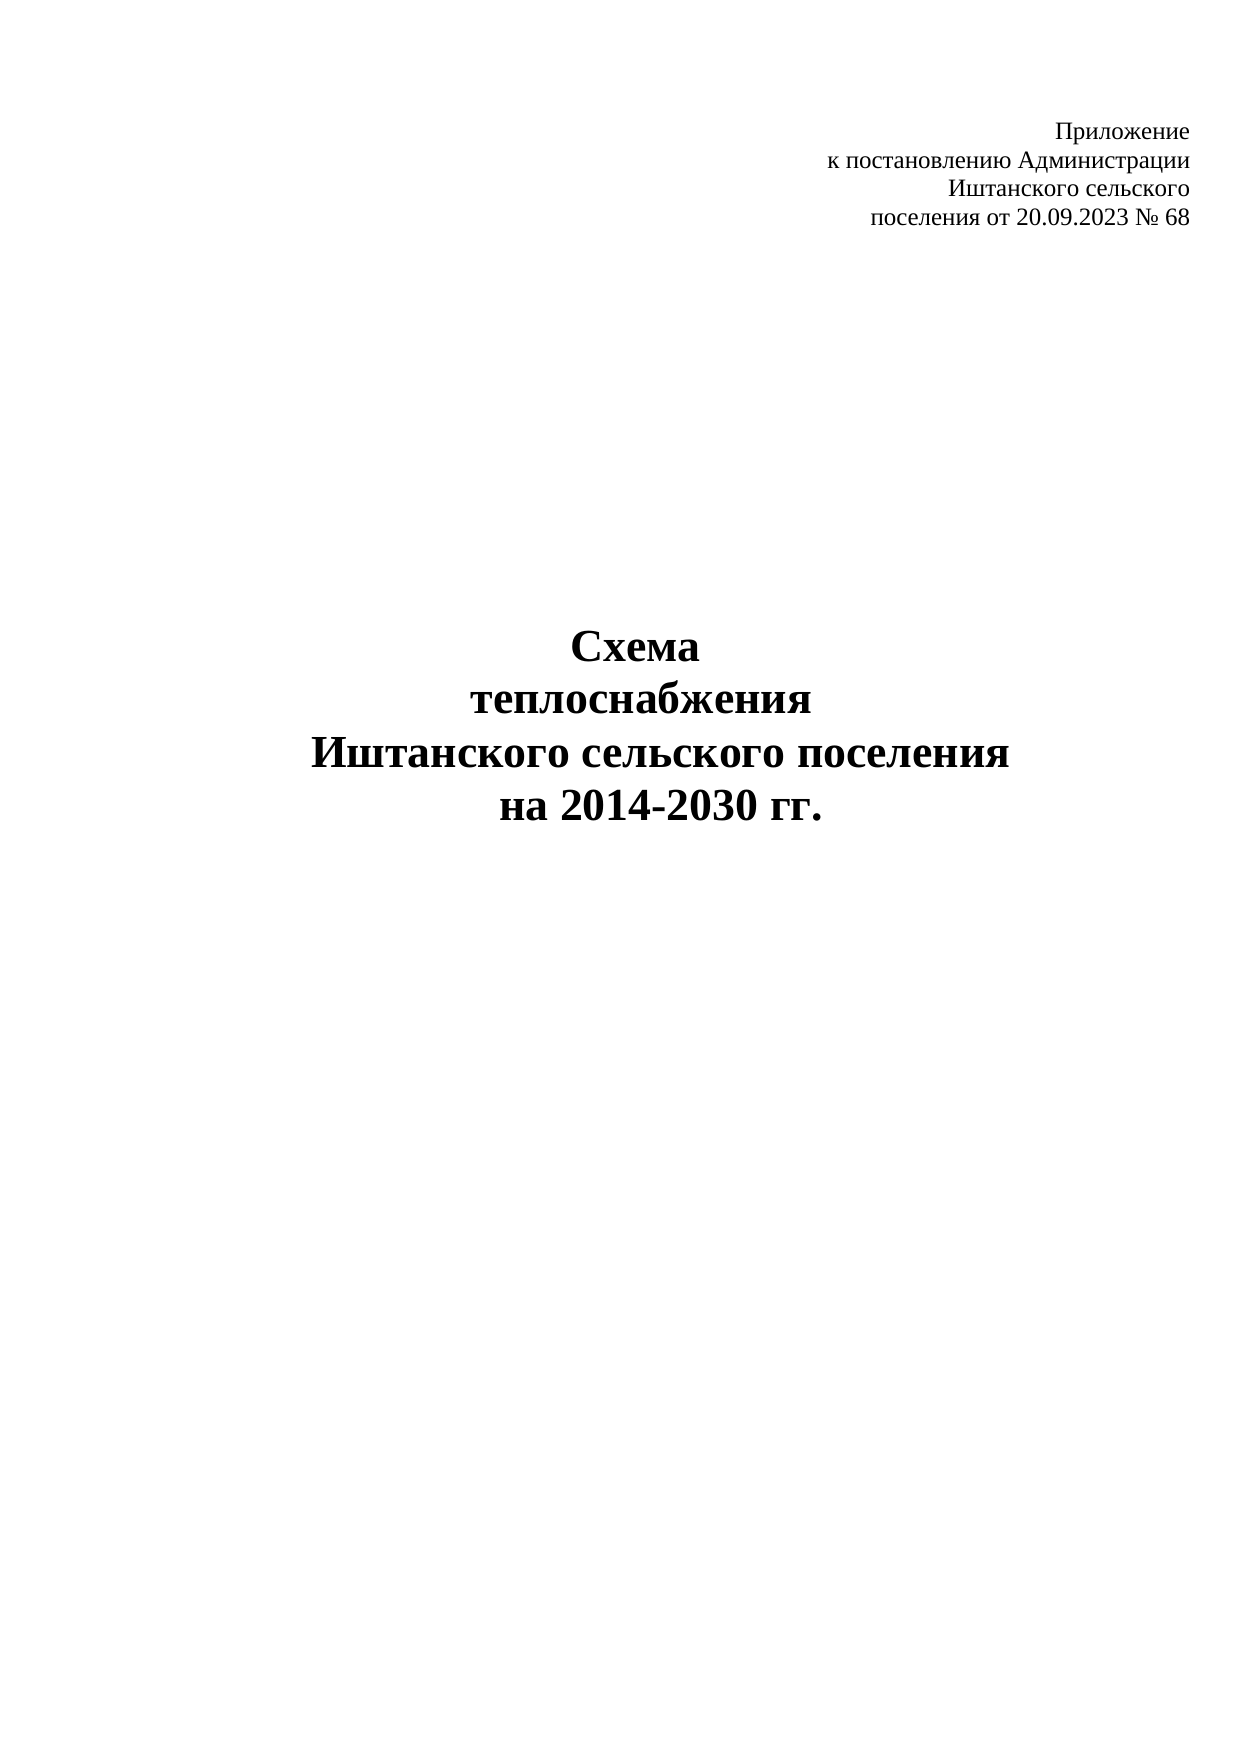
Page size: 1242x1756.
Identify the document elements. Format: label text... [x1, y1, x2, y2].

text Иштанского сельского поселения от 20.09.2023 № 68 [858, 173, 1190, 231]
text теплоснабжения [256, 672, 1026, 724]
text Схема [244, 619, 1026, 672]
text Приложение к постановлению Администрации [826, 116, 1190, 173]
text Иштанского сельского поселения на 2014-2030 гг. [295, 724, 1026, 830]
